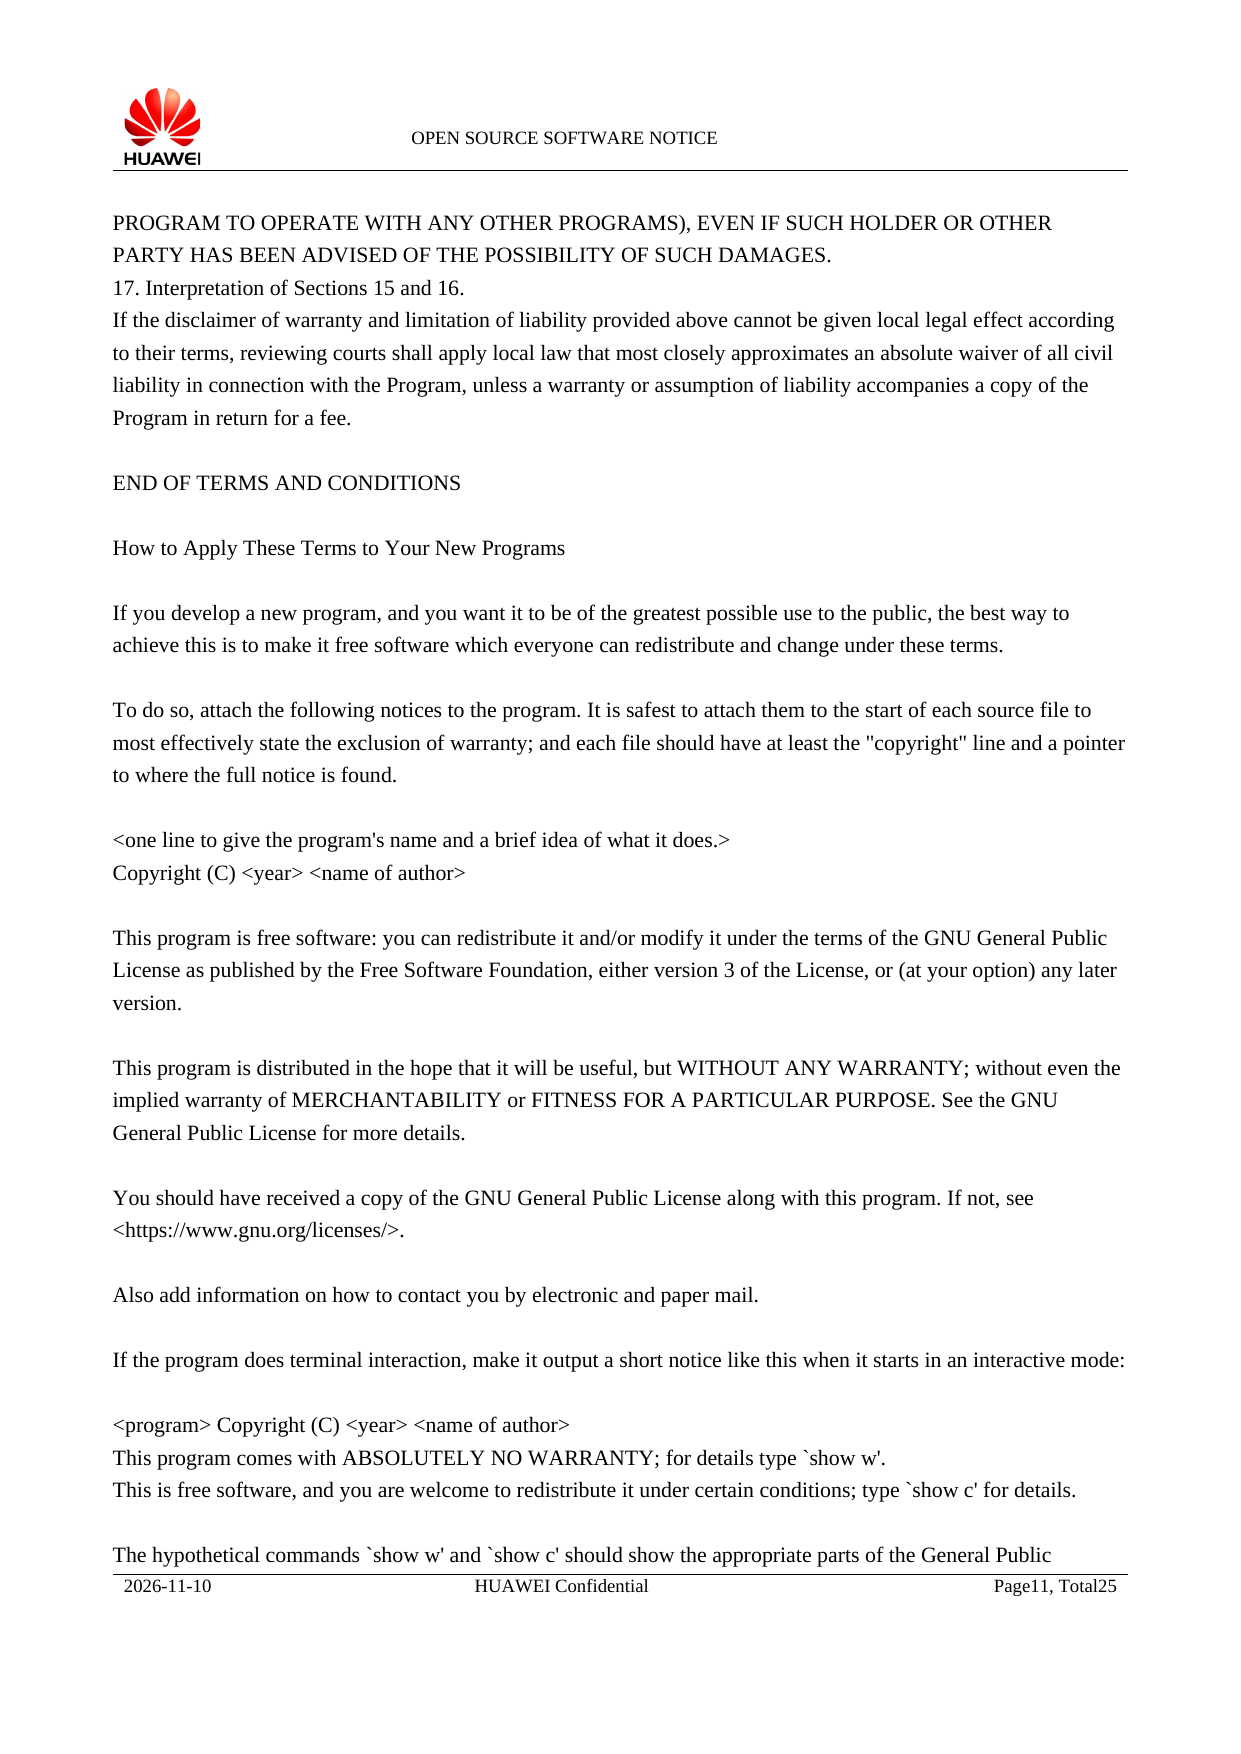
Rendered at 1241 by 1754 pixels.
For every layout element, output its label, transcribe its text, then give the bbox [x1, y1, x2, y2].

picture [124, 88, 201, 165]
